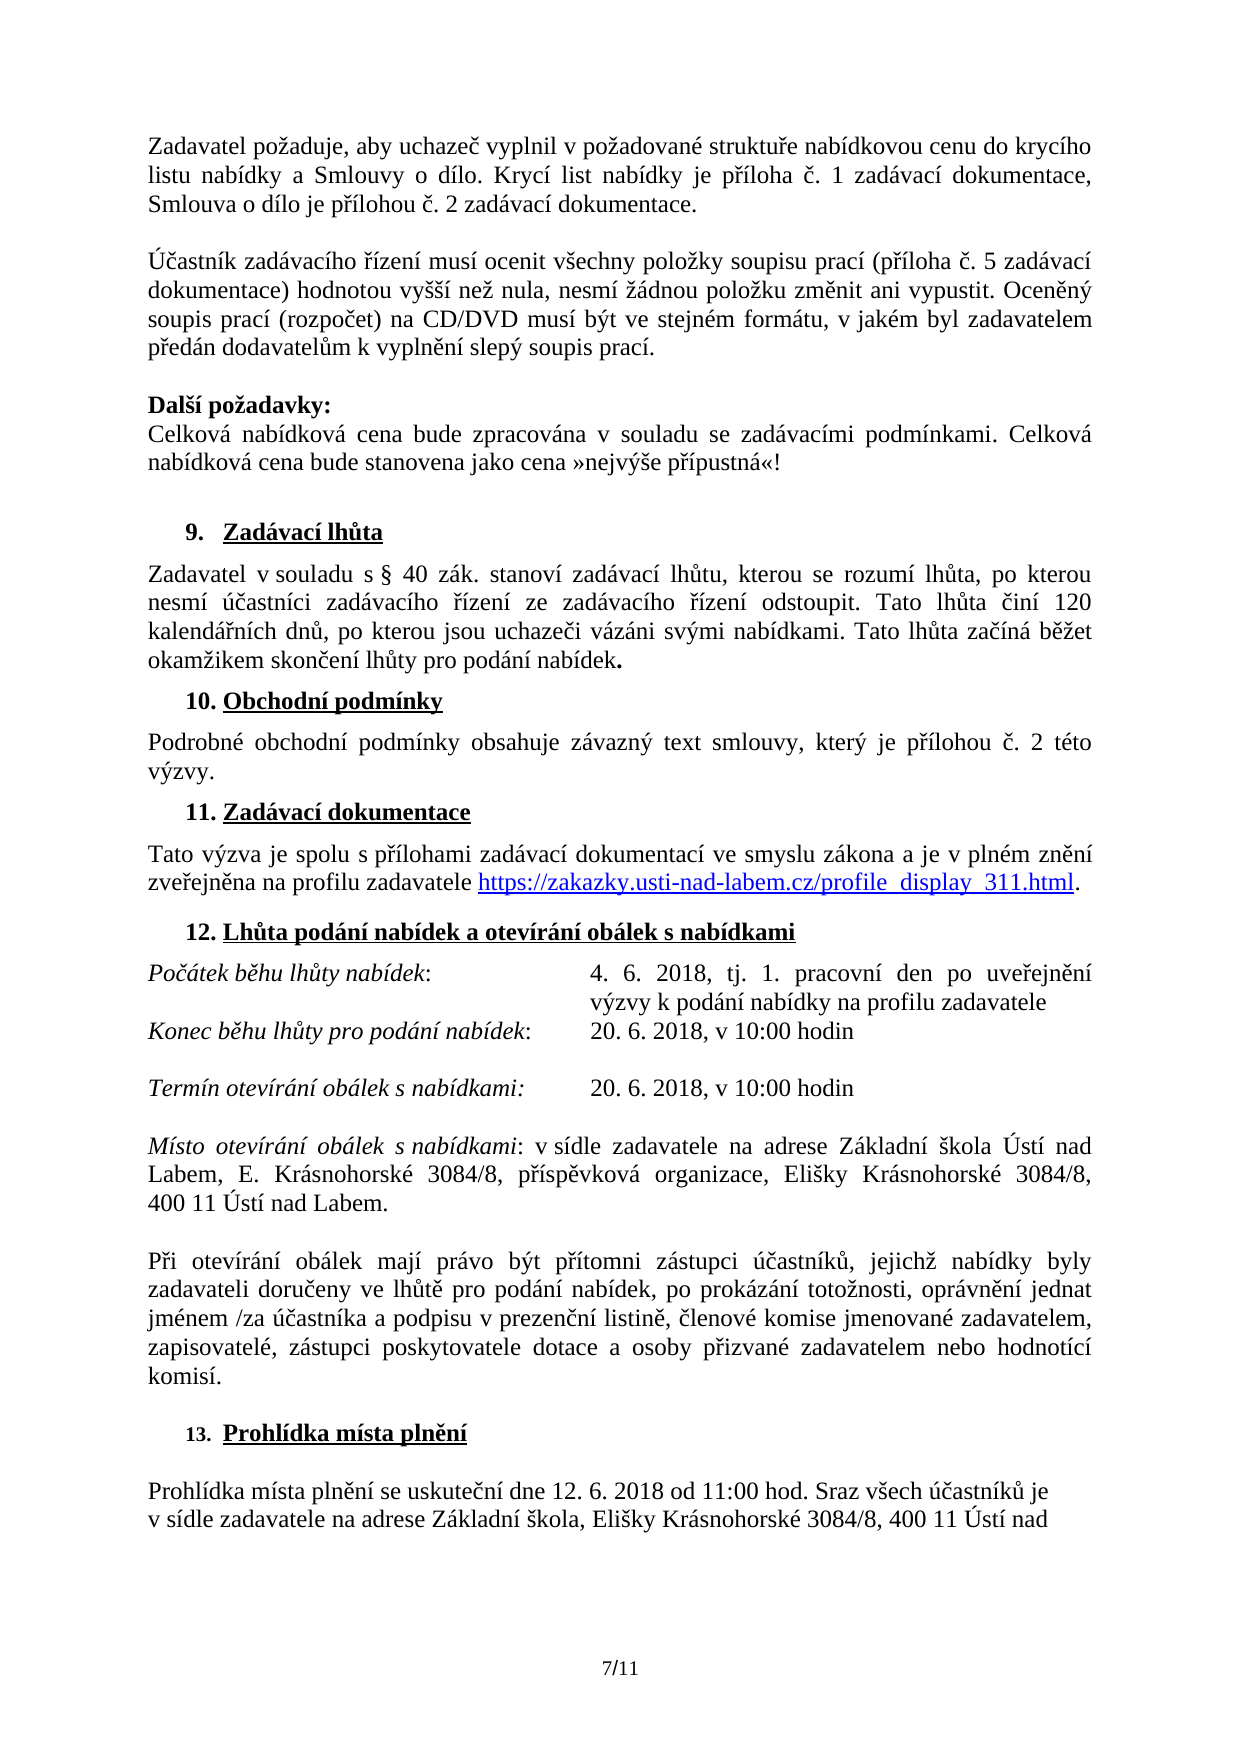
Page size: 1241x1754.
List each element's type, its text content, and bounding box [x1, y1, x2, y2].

text Celková nabídková cena bude zpracována v souladu se zadávacími podmínkami. Celková nabídková cena bude stanovena jako cena »nejvýše přípustná«! [148, 419, 1093, 476]
text Konec běhu lhůty pro podání nabídek: 20. 6. 2018, v 10:00 hodin [148, 1016, 1093, 1044]
text Tato výzva je spolu s přílohami zadávací dokumentací ve smyslu zákona a je v plném znění zveřejněna na profilu zadavatele https://zakazky.usti-nad-labem.cz/profile_display_311.html. [148, 839, 1093, 896]
text Počátek běhu lhůty nabídek: 4. 6. 2018, tj. 1. pracovní den po uveřejnění výzvy k podání nabídky na profilu zadavatele [148, 958, 1093, 1016]
list Zadávací dokumentace [185, 797, 1093, 826]
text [148, 1476, 1093, 1533]
text Při otevírání obálek mají právo být přítomni zástupci účastníků, jejichž nabídky byly zadavateli doručeny ve lhůtě pro podání nabídek, po prokázání totožnosti, oprávnění jednat jménem /za účastníka a podpisu v prezenční listině, členové komise jmenované zadavatelem, zapisovatelé, zástupci poskytovatele dotace a osoby přizvané zadavatelem nebo hodnotící komisí. [148, 1246, 1093, 1389]
text Místo otevírání obálek s nabídkami: v sídle zadavatele na adrese Základní škola Ústí nad Labem, E. Krásnohorské 3084/8, příspěvková organizace, Elišky Krásnohorské 3084/8, 400 11 Ústí nad Labem. [148, 1131, 1093, 1217]
list Lhůta podání nabídek a otevírání obálek s nabídkami [185, 917, 1093, 946]
text Účastník zadávacího řízení musí ocenit všechny položky soupisu prací (příloha č. 5 zadávací dokumentace) hodnotou vyšší než nula, nesmí žádnou položku změnit ani vypustit. Oceněný soupis prací (rozpočet) na CD/DVD musí být ve stejném formátu, v jakém byl zadavatelem předán dodavatelům k vyplnění slepý soupis prací. [148, 246, 1093, 361]
text Další požadavky: [148, 390, 1093, 419]
text Termín otevírání obálek s nabídkami: 20. 6. 2018, v 10:00 hodin [148, 1073, 1093, 1102]
list Zadávací lhůta [185, 517, 1093, 546]
text Zadavatel v souladu s § 40 zák. stanoví zadávací lhůtu, kterou se rozumí lhůta, po kterou nesmí účastníci zadávacího řízení ze zadávacího řízení odstoupit. Tato lhůta činí 120 kalendářních dnů, po kterou jsou uchazeči vázáni svými nabídkami. Tato lhůta začíná běžet okamžikem skončení lhůty pro podání nabídek. [148, 559, 1093, 674]
list Obchodní podmínky [185, 686, 1093, 715]
list Prohlídka místa plnění [185, 1418, 1093, 1447]
list Podrobné obchodní podmínky obsahuje závazný text smlouvy, který je přílohou č. 2 této výzvy. [148, 727, 1093, 785]
text Zadavatel požaduje, aby uchazeč vyplnil v požadované struktuře nabídkovou cenu do krycího listu nabídky a Smlouvy o dílo. Krycí list nabídky je příloha č. 1 zadávací dokumentace, Smlouva o dílo je přílohou č. 2 zadávací dokumentace. [148, 131, 1093, 217]
